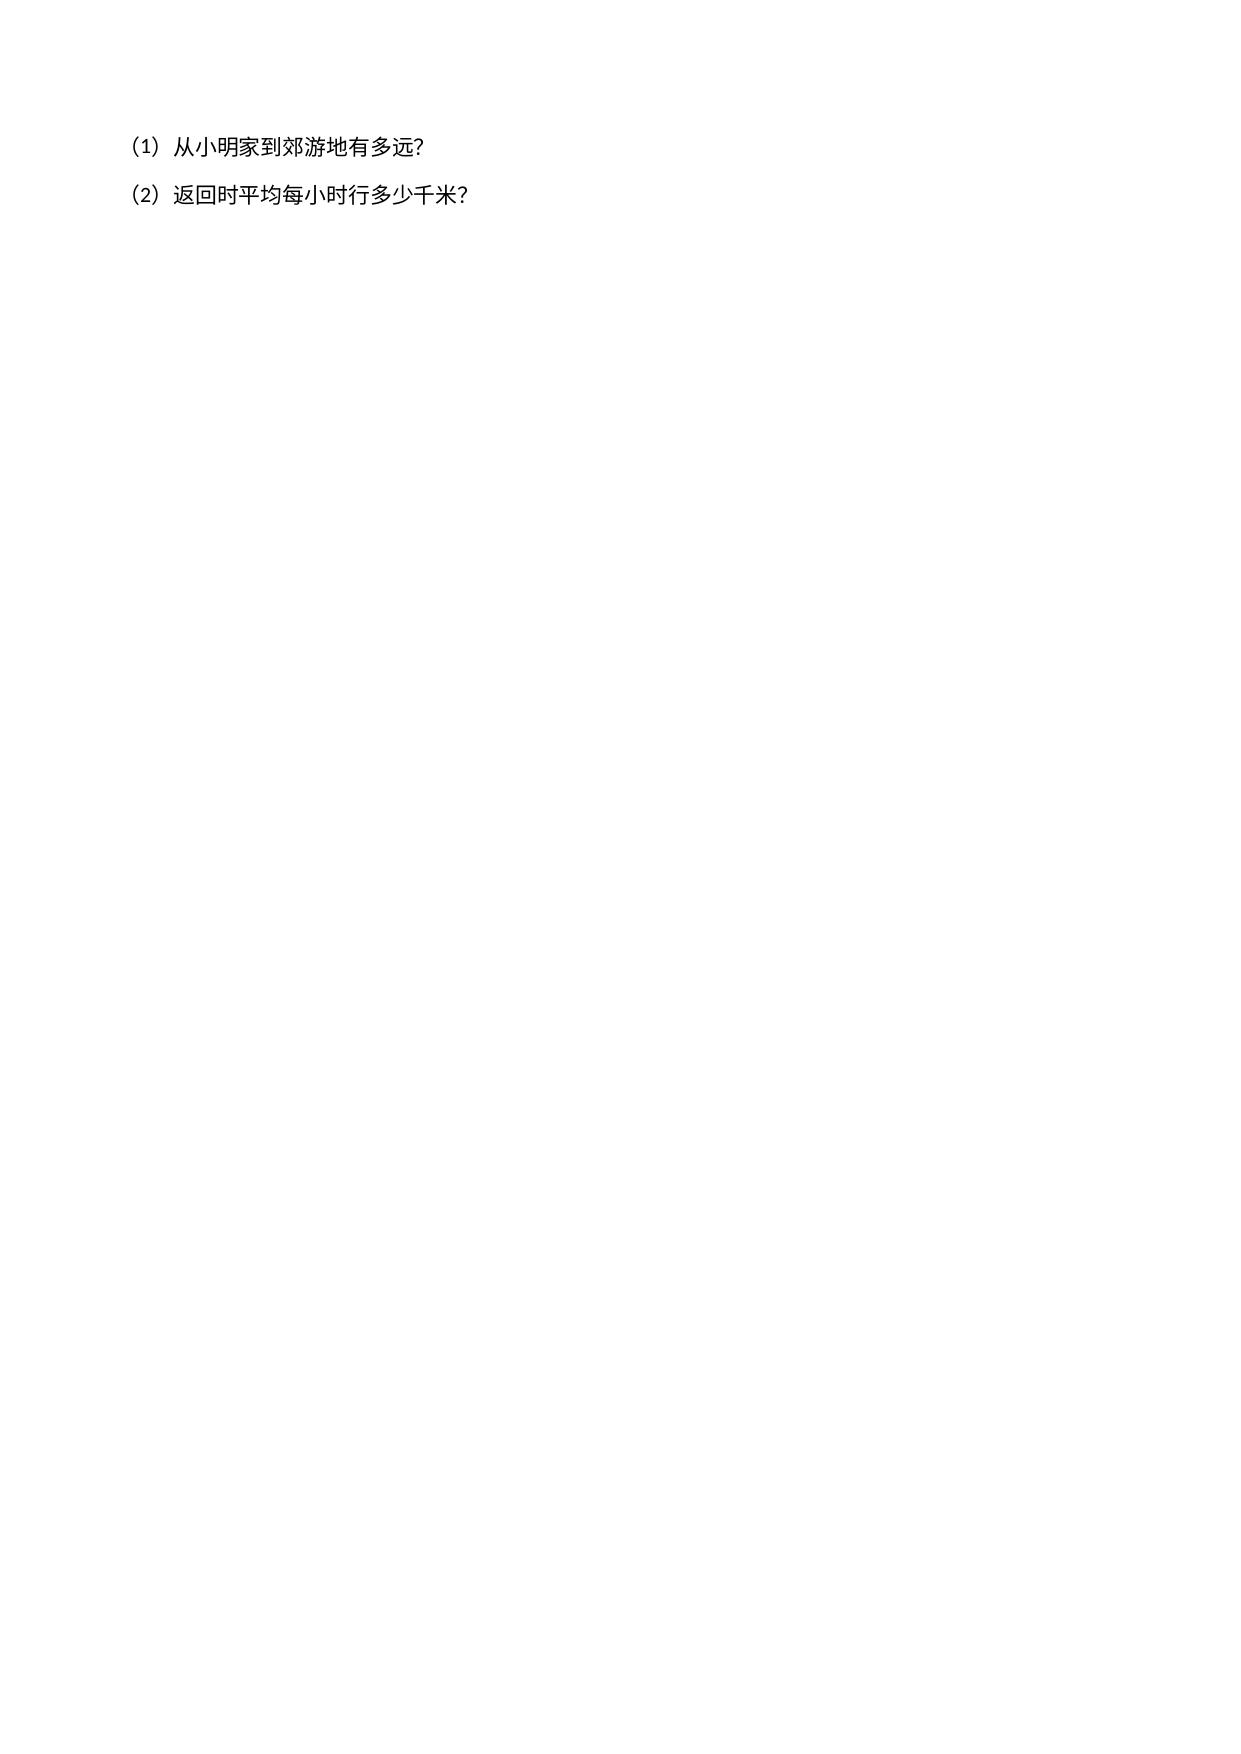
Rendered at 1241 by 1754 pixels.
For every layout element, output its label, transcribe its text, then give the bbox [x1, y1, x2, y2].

text （1）从小明家到郊游地有多远？ [118, 129, 1122, 162]
text （2）返回时平均每小时行多少千米？ [118, 178, 1122, 210]
